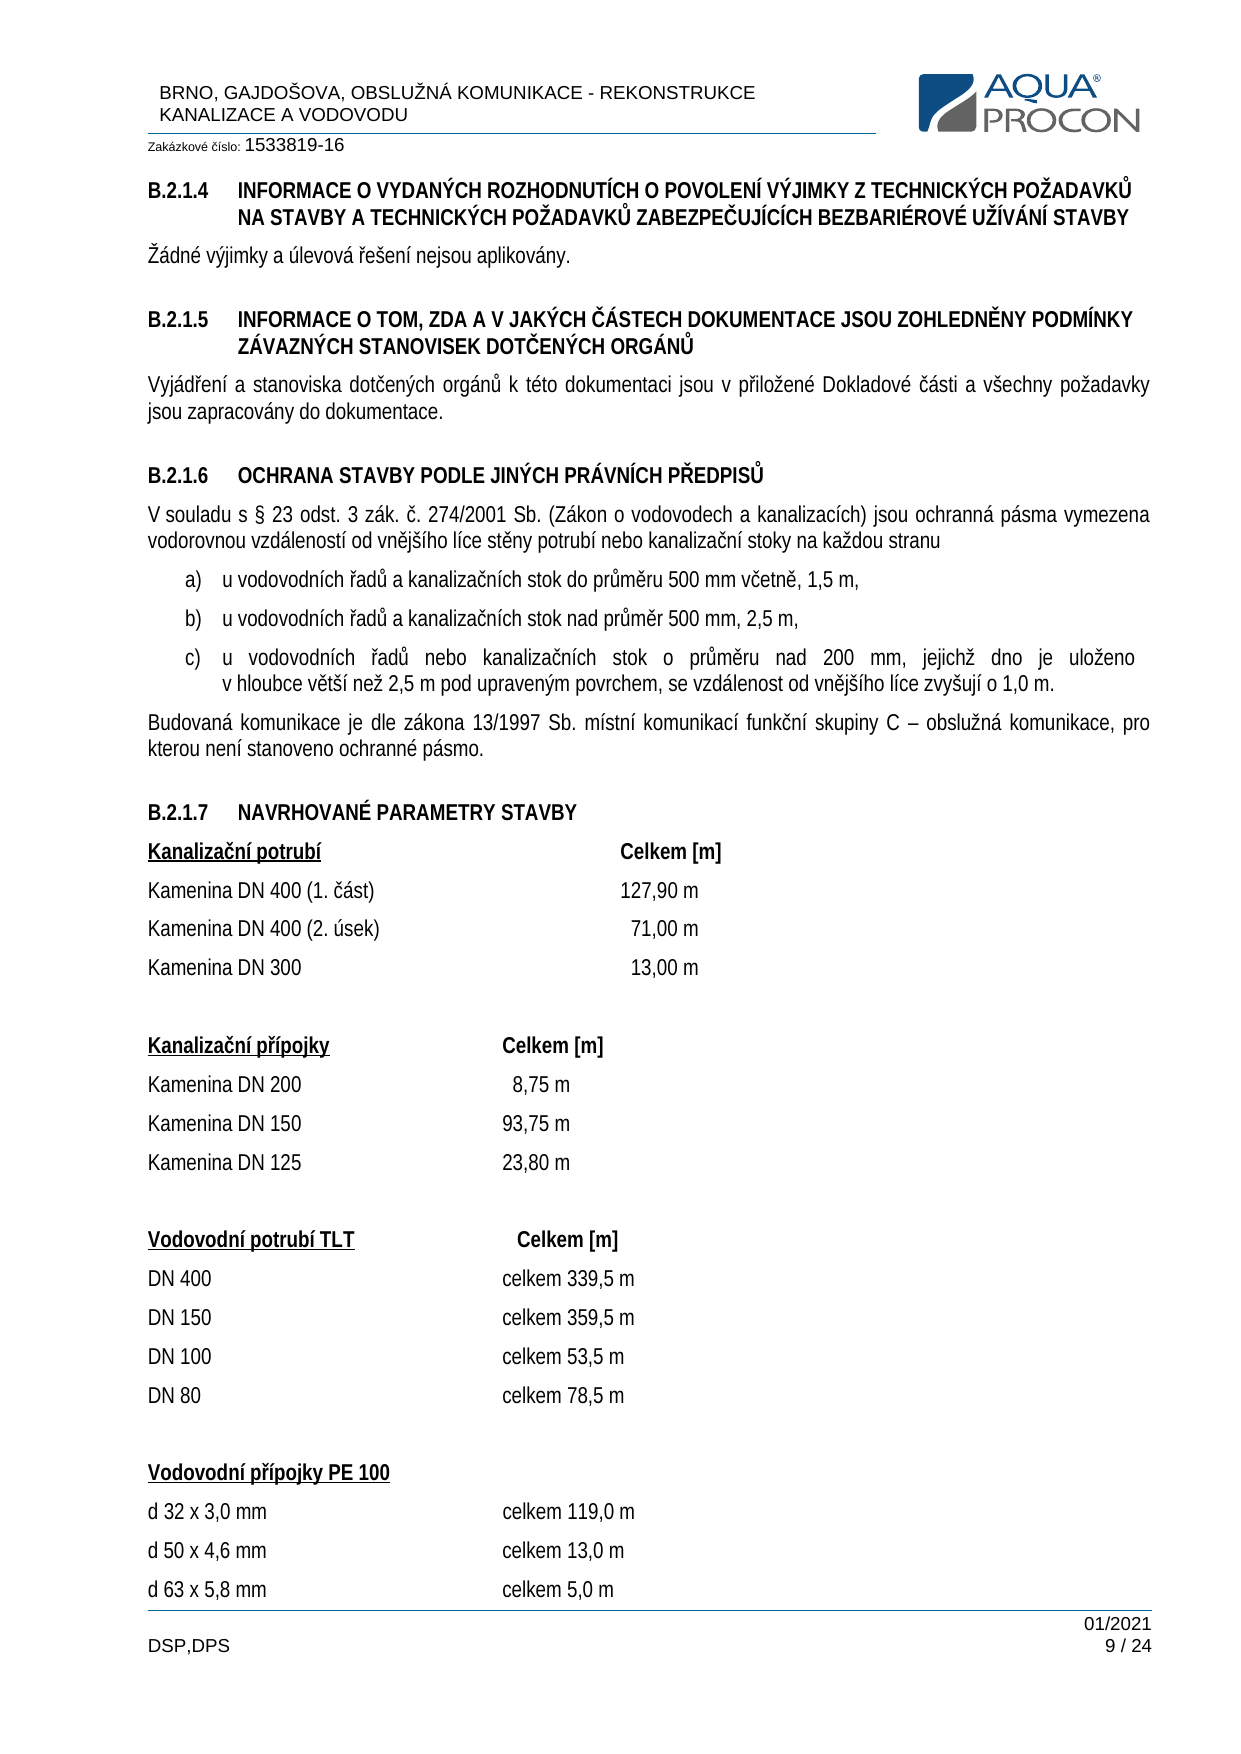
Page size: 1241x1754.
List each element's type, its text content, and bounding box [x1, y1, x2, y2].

text Kamenina DN 400 (1. část) 127,90 m [148, 877, 1152, 903]
text Kamenina DN 150 93,75 m [148, 1110, 1152, 1136]
list u vodovodních řadů nebo kanalizačních stok o průměru nad 200 mm, jejichž dno je uloženo v hloubce větší než 2,5 m pod upraveným povrchem, se vzdálenost od vnějšího líce zvyšují o 1,0 m. [185, 643, 1152, 696]
text Kanalizační potrubí Celkem [m] [148, 838, 1152, 864]
list u vodovodních řadů a kanalizačních stok do průměru 500 mm včetně, 1,5 m, [185, 566, 1187, 592]
text DN 100 celkem 53,5 m [148, 1343, 1152, 1369]
subtitle INFORMACE O VYDANÝCH ROZHODNUTÍCH O POVOLENÍ VÝJIMKY Z TECHNICKÝCH POŽADAVKŮ NA STAVBY A TECHNICKÝCH POŽADAVKŮ ZABEZPEČUJÍCÍCH BEZBARIÉROVÉ UŽÍVÁNÍ STAVBY [148, 177, 1152, 230]
text Kanalizační přípojky Celkem [m] [148, 1032, 1152, 1058]
text V souladu s § 23 odst. 3 zák. č. 274/2001 Sb. (Zákon o vodovodech a kanalizacích) jsou ochranná pásma vymezena vodorovnou vzdáleností od vnějšího líce stěny potrubí nebo kanalizační stoky na každou stranu [148, 501, 1152, 553]
text DN 80 celkem 78,5 m [148, 1382, 1152, 1408]
text Budovaná komunikace je dle zákona 13/1997 Sb. místní komunikací funkční skupiny C – obslužná komunikace, pro kterou není stanoveno ochranné pásmo. [148, 709, 1152, 761]
subtitle OCHRANA STAVBY PODLE JINÝCH PRÁVNÍCH PŘEDPISŮ [148, 462, 1152, 488]
subtitle NAVRHOVANÉ PARAMETRY STAVBY [148, 799, 1152, 825]
text Kamenina DN 300 13,00 m [148, 954, 1152, 981]
subtitle INFORMACE O TOM, ZDA A V JAKÝCH ČÁSTECH DOKUMENTACE JSOU ZOHLEDNĚNY PODMÍNKY ZÁVAZNÝCH STANOVISEK DOTČENÝCH ORGÁNŮ [148, 306, 1152, 359]
text d 32 x 3,0 mm celkem 119,0 m [148, 1498, 1152, 1524]
text Kamenina DN 200 8,75 m [148, 1071, 1152, 1097]
text DN 400 celkem 339,5 m [148, 1265, 1152, 1291]
text Kamenina DN 125 23,80 m [148, 1148, 1152, 1175]
text d 50 x 4,6 mm celkem 13,0 m [148, 1537, 1152, 1563]
text Vodovodní přípojky PE 100 [148, 1459, 1152, 1486]
text Kamenina DN 400 (2. úsek) 71,00 m [148, 915, 1152, 942]
list u vodovodních řadů a kanalizačních stok nad průměr 500 mm, 2,5 m, [185, 604, 1187, 631]
text Vodovodní potrubí TLT Celkem [m] [148, 1226, 1152, 1253]
text Žádné výjimky a úlevová řešení nejsou aplikovány. [148, 242, 1152, 269]
text d 63 x 5,8 mm celkem 5,0 m [148, 1576, 1152, 1602]
text Vyjádření a stanoviska dotčených orgánů k této dokumentaci jsou v přiložené Dokladové části a všechny požadavky jsou zapracovány do dokumentace. [148, 371, 1152, 424]
text DN 150 celkem 359,5 m [148, 1304, 1152, 1330]
